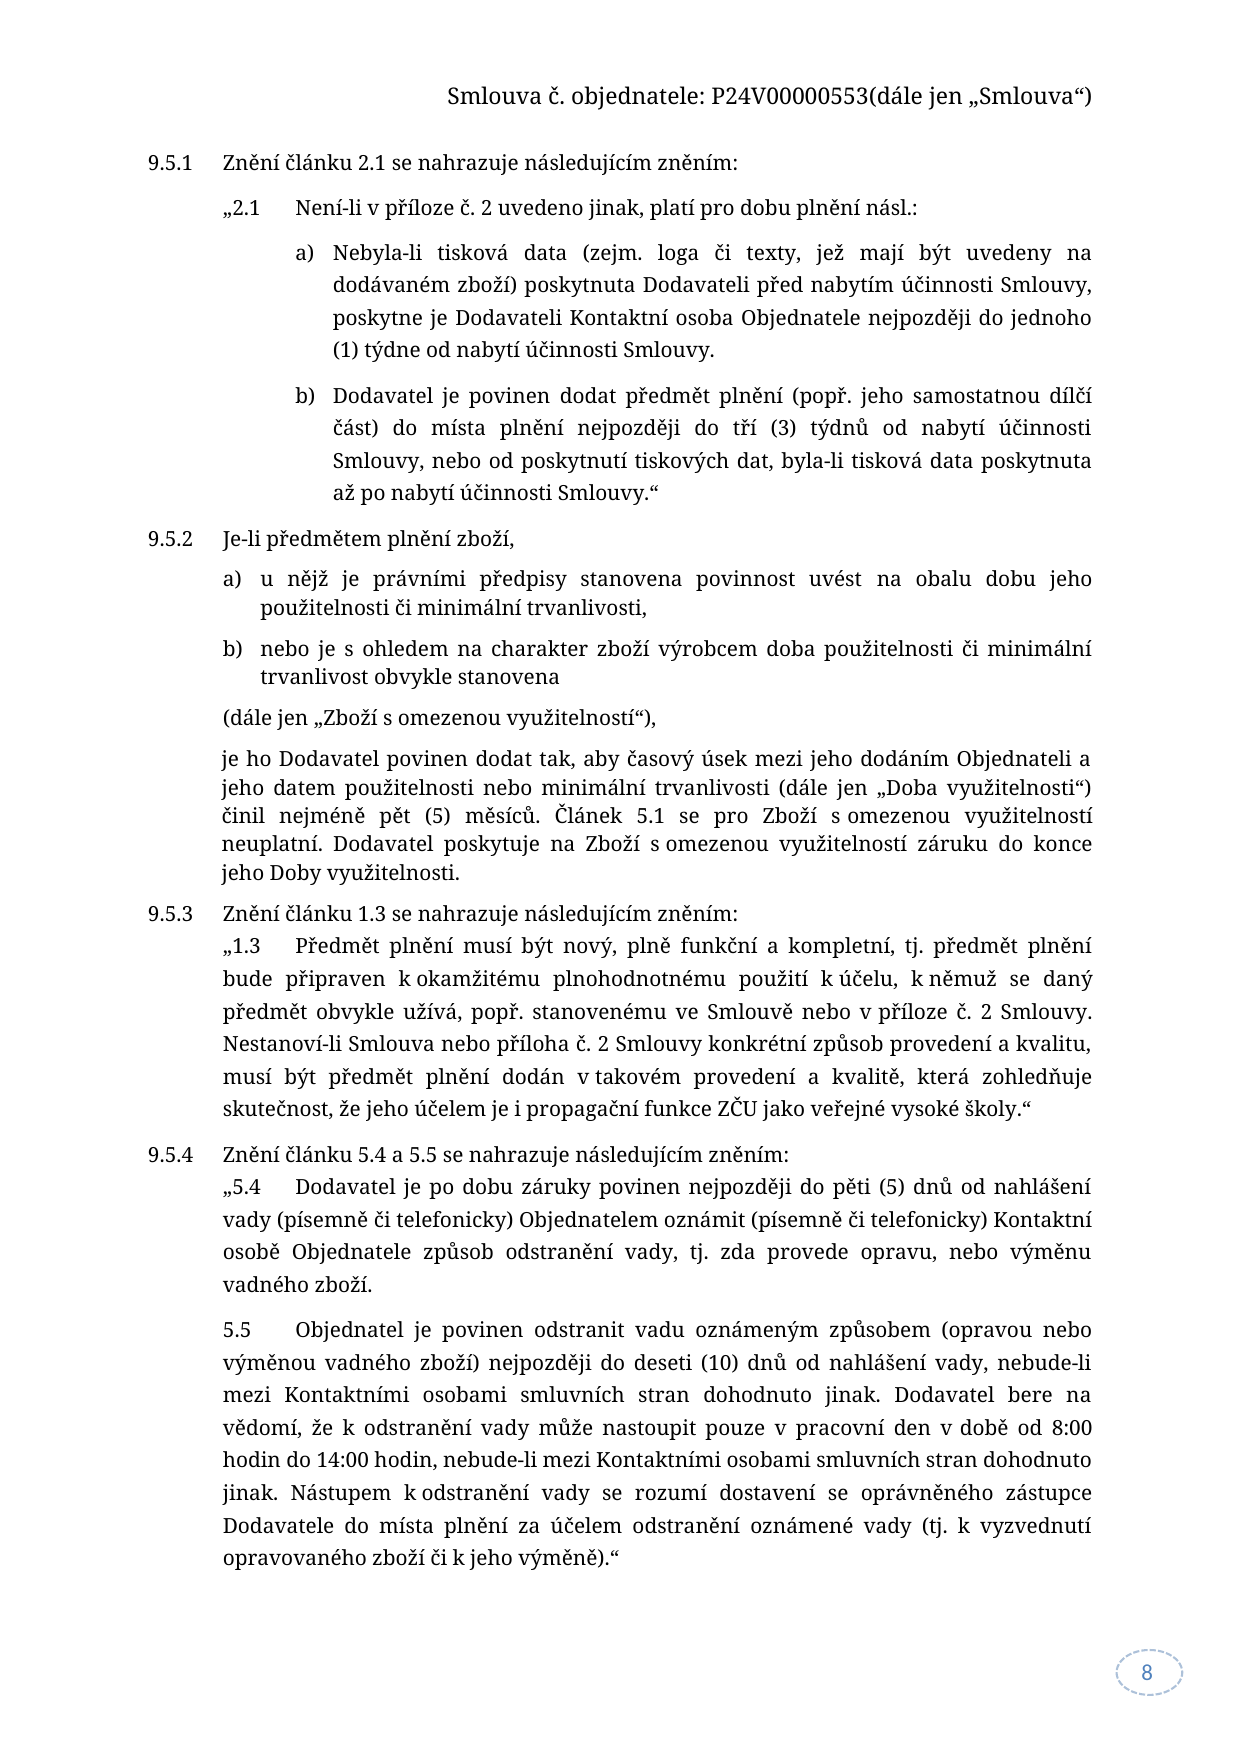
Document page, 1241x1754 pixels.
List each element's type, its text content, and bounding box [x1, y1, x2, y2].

list Dodavatel je povinen dodat předmět plnění (popř. jeho samostatnou dílčí část) do místa plnění nejpozději do tří (3) týdnů od nabytí účinnosti Smlouvy, nebo od poskytnutí tiskových dat, byla-li tisková data poskytnuta až po nabytí účinnosti Smlouvy.“ [295, 381, 1093, 507]
list Znění článku 2.1 se nahrazuje následujícím zněním: [148, 148, 1093, 176]
text (dále jen „Zboží s omezenou využitelností“), [223, 703, 1093, 732]
list Je-li předmětem plnění zboží, [148, 524, 1093, 552]
list „2.1 Není-li v příloze č. 2 uvedeno jinak, platí pro dobu plnění násl.: [223, 193, 1093, 221]
list Znění článku 1.3 se nahrazuje následujícím zněním: [148, 899, 1093, 927]
list „5.4 Dodavatel je po dobu záruky povinen nejpozději do pěti (5) dnů od nahlášení vady (písemně či telefonicky) Objednatelem oznámit (písemně či telefonicky) Kontaktní osobě Objednatele způsob odstranění vady, tj. zda provede opravu, nebo výměnu vadného zboží. [223, 1172, 1093, 1298]
text je ho Dodavatel povinen dodat tak, aby časový úsek mezi jeho dodáním Objednateli a jeho datem použitelnosti nebo minimální trvanlivosti (dále jen „Doba využitelnosti“) činil nejméně pět (5) měsíců. Článek 5.1 se pro Zboží s omezenou využitelností neuplatní. Dodavatel poskytuje na Zboží s omezenou využitelností záruku do konce jeho Doby využitelnosti. [221, 744, 1093, 886]
list Znění článku 5.4 a 5.5 se nahrazuje následujícím zněním: [148, 1140, 1093, 1168]
list nebo je s ohledem na charakter zboží výrobcem doba použitelnosti či minimální trvanlivost obvykle stanovena [223, 634, 1093, 691]
list u nějž je právními předpisy stanovena povinnost uvést na obalu dobu jeho použitelnosti či minimální trvanlivosti, [223, 564, 1093, 621]
list Nebyla-li tisková data (zejm. loga či texty, jež mají být uvedeny na dodávaném zboží) poskytnuta Dodavateli před nabytím účinnosti Smlouvy, poskytne je Dodavateli Kontaktní osoba Objednatele nejpozději do jednoho (1) týdne od nabytí účinnosti Smlouvy. [295, 238, 1093, 364]
list „1.3 Předmět plnění musí být nový, plně funkční a kompletní, tj. předmět plnění bude připraven k okamžitému plnohodnotnému použití k účelu, k němuž se daný předmět obvykle užívá, popř. stanovenému ve Smlouvě nebo v příloze č. 2 Smlouvy. Nestanoví-li Smlouva nebo příloha č. 2 Smlouvy konkrétní způsob provedení a kvalitu, musí být předmět plnění dodán v takovém provedení a kvalitě, která zohledňuje skutečnost, že jeho účelem je i propagační funkce ZČU jako veřejné vysoké školy.“ [223, 932, 1093, 1123]
list 5.5 Objednatel je povinen odstranit vadu oznámeným způsobem (opravou nebo výměnou vadného zboží) nejpozději do deseti (10) dnů od nahlášení vady, nebude-li mezi Kontaktními osobami smluvních stran dohodnuto jinak. Dodavatel bere na vědomí, že k odstranění vady může nastoupit pouze v pracovní den v době od 8:00 hodin do 14:00 hodin, nebude-li mezi Kontaktními osobami smluvních stran dohodnuto jinak. Nástupem k odstranění vady se rozumí dostavení se oprávněného zástupce Dodavatele do místa plnění za účelem odstranění oznámené vady (tj. k vyzvednutí opravovaného zboží či k jeho výměně).“ [223, 1315, 1093, 1572]
